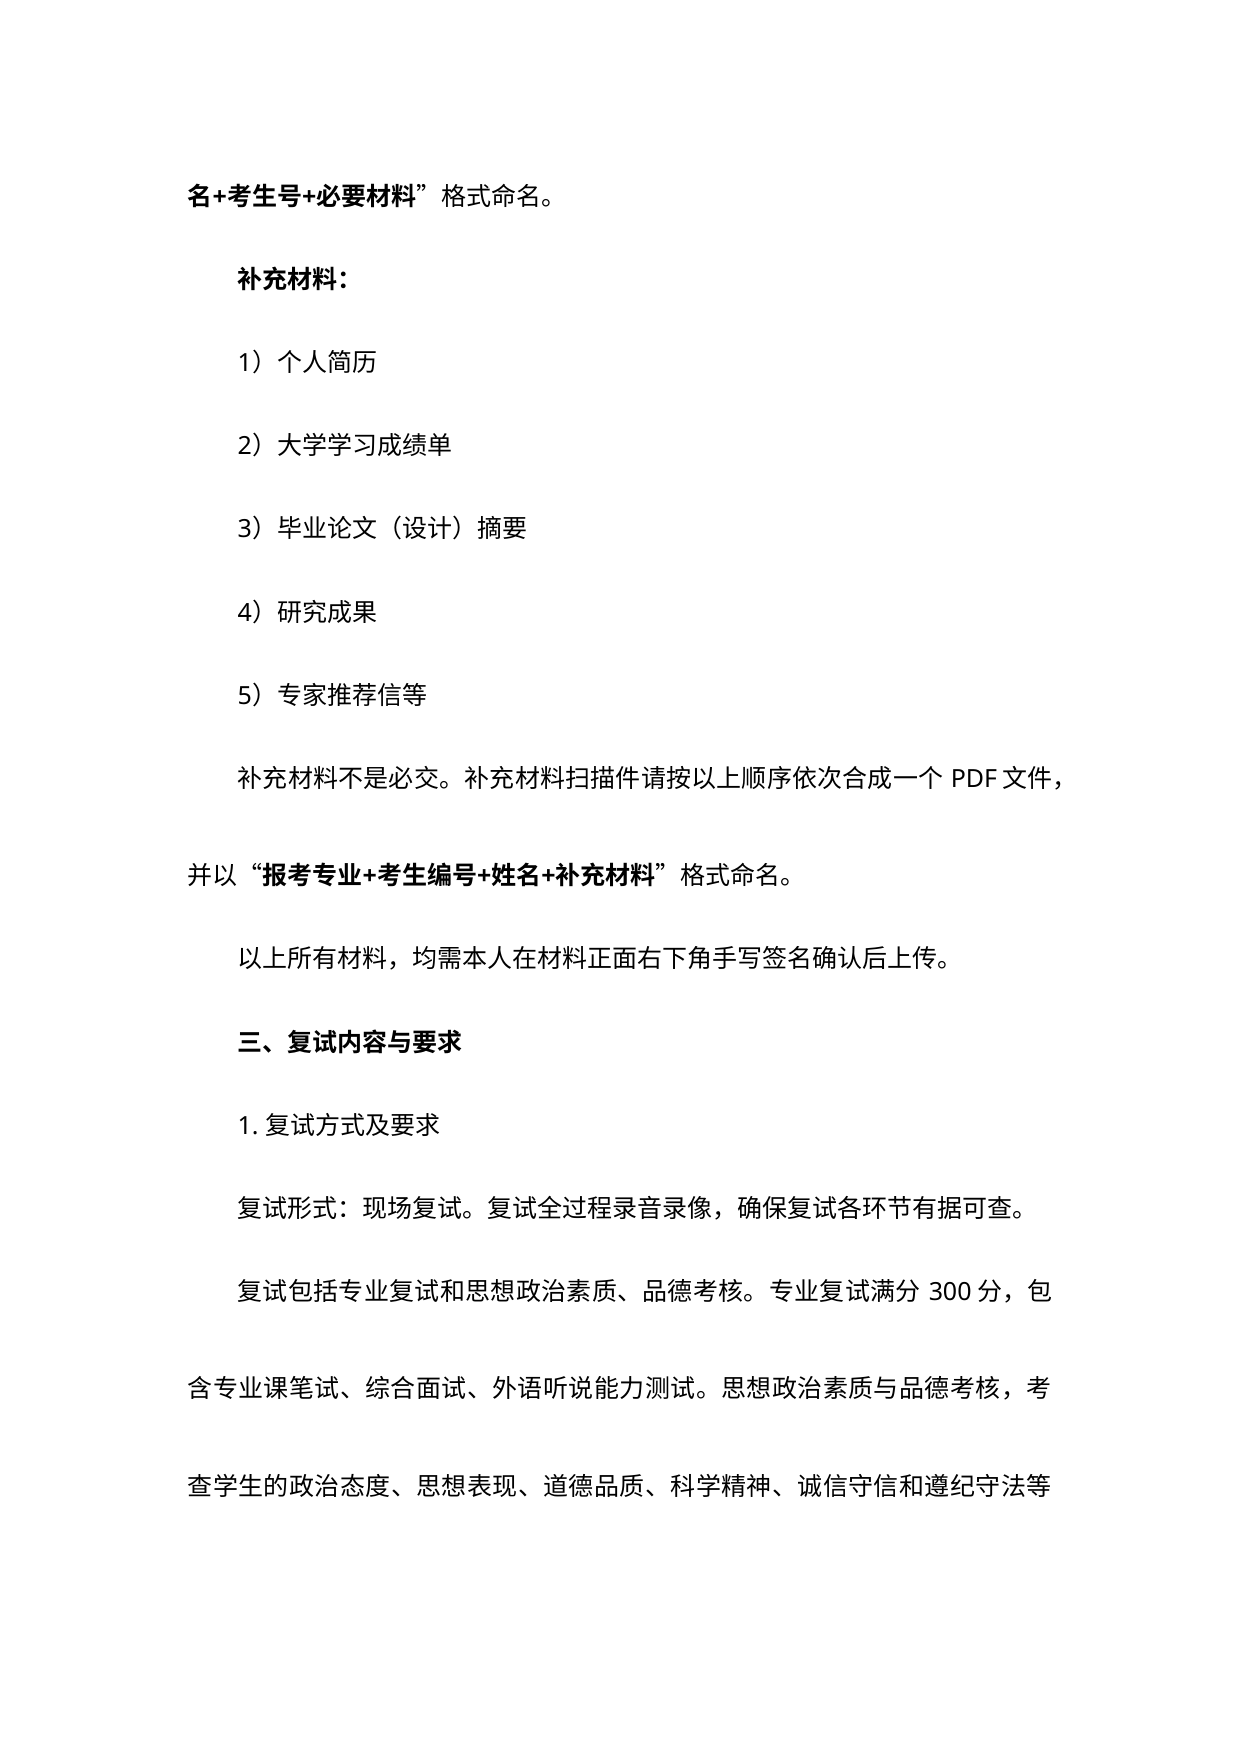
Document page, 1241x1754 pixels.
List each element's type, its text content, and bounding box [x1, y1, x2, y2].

text 2）大学学习成绩单 [187, 411, 1053, 476]
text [187, 1257, 1053, 1517]
text 3）毕业论文（设计）摘要 [187, 494, 1053, 559]
text 补充材料： [187, 245, 1053, 310]
text 4）研究成果 [187, 578, 1053, 643]
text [187, 162, 1053, 227]
text 复试形式：现场复试。复试全过程录音录像，确保复试各环节有据可查。 [187, 1174, 1053, 1239]
text 以上所有材料，均需本人在材料正面右下角手写签名确认后上传。 [187, 924, 1053, 989]
text 1. 复试方式及要求 [187, 1091, 1053, 1156]
text 5）专家推荐信等 [187, 661, 1053, 726]
text 1）个人简历 [187, 328, 1053, 393]
text 补充材料不是必交。补充材料扫描件请按以上顺序依次合成一个PDF文件，并以“报考专业+考生编号+姓名+补充材料”格式命名。 [187, 744, 1053, 906]
text 三、复试内容与要求 [187, 1008, 1053, 1073]
